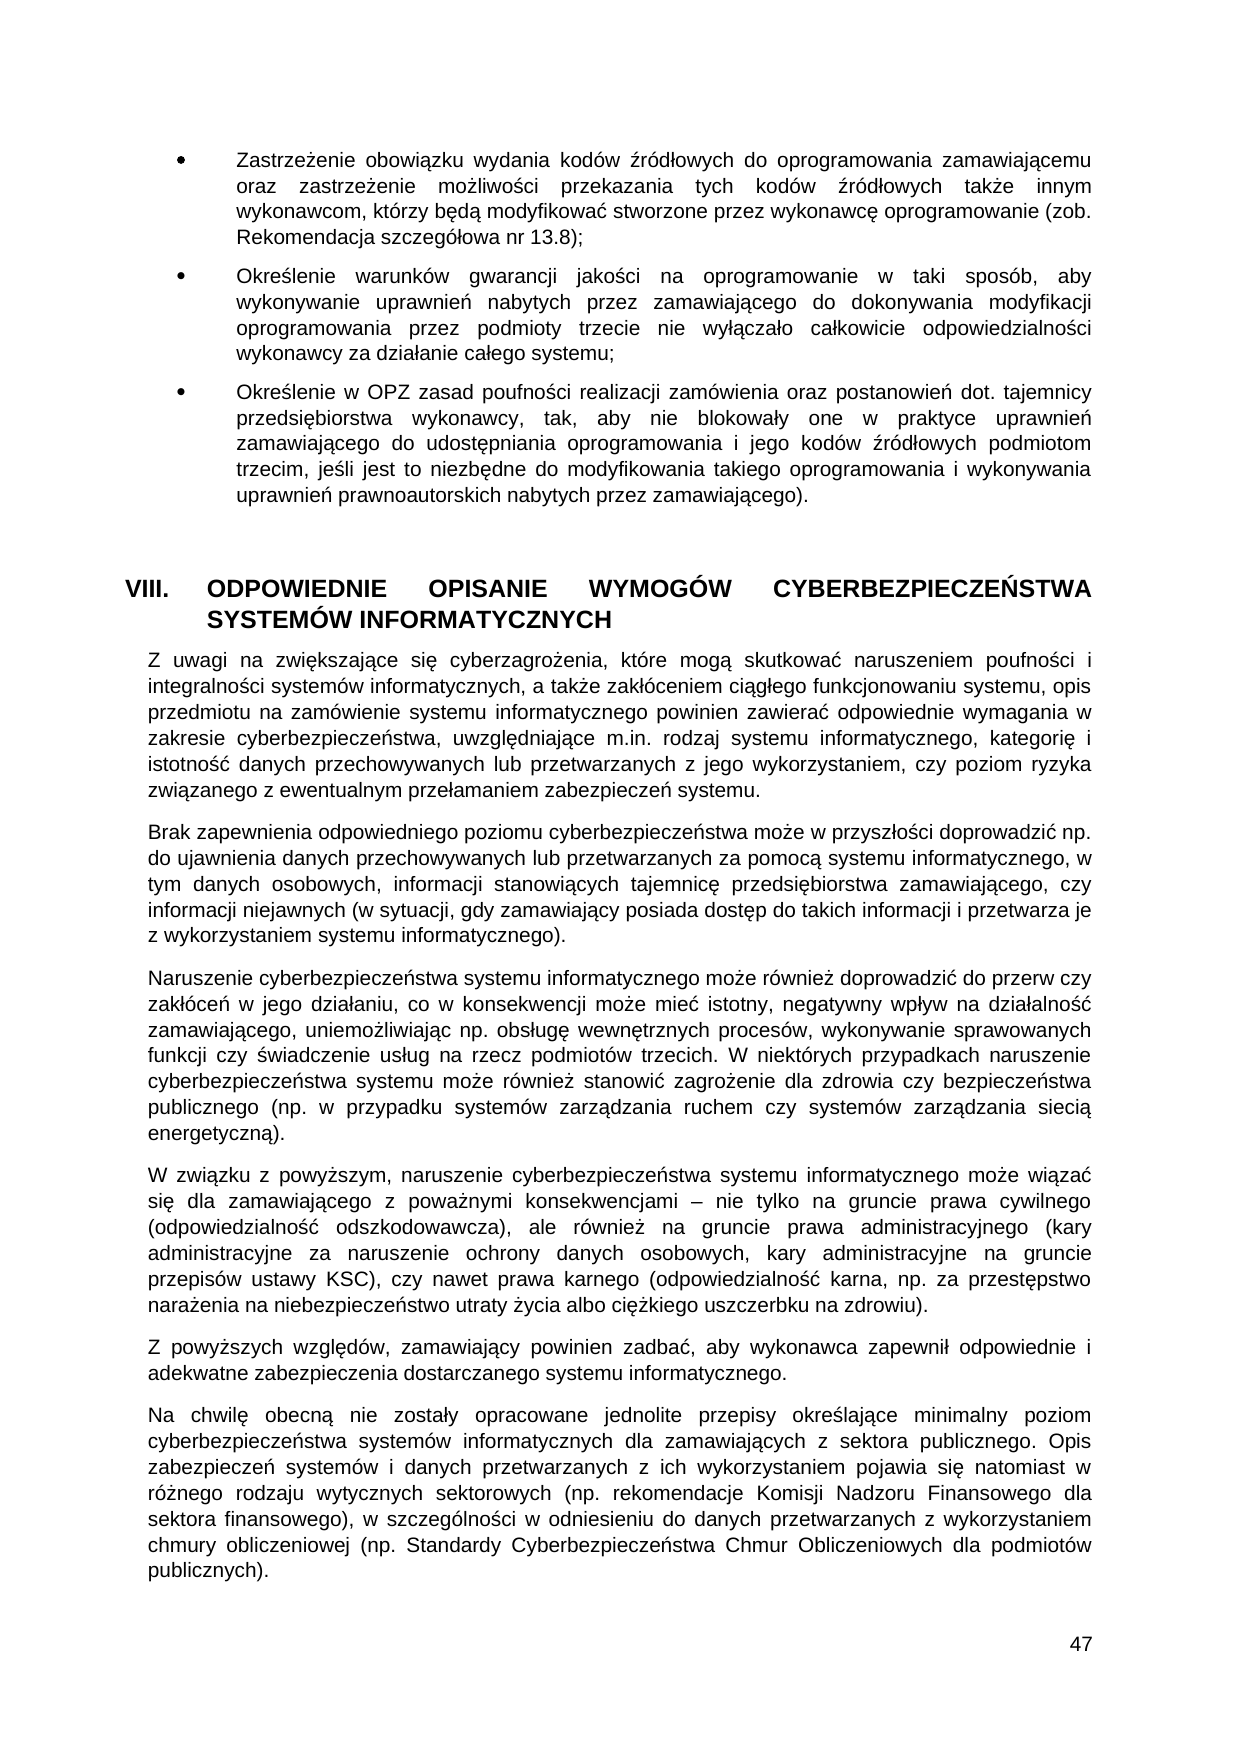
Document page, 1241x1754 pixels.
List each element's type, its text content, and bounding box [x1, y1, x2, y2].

text Na chwilę obecną nie zostały opracowane jednolite przepisy określające minimalny poziom cyberbezpieczeństwa systemów informatycznych dla zamawiających z sektora publicznego. Opis zabezpieczeń systemów i danych przetwarzanych z ich wykorzystaniem pojawia się natomiast w różnego rodzaju wytycznych sektorowych (np. rekomendacje Komisji Nadzoru Finansowego dla sektora finansowego), w szczególności w odniesieniu do danych przetwarzanych z wykorzystaniem chmury obliczeniowej (np. Standardy Cyberbezpieczeństwa Chmur Obliczeniowych dla podmiotów publicznych). [148, 1403, 1093, 1582]
text W związku z powyższym, naruszenie cyberbezpieczeństwa systemu informatycznego może wiązać się dla zamawiającego z poważnymi konsekwencjami – nie tylko na gruncie prawa cywilnego (odpowiedzialność odszkodowawcza), ale również na gruncie prawa administracyjnego (kary administracyjne za naruszenie ochrony danych osobowych, kary administracyjne na gruncie przepisów ustawy KSC), czy nawet prawa karnego (odpowiedzialność karna, np. za przestępstwo narażenia na niebezpieczeństwo utraty życia albo ciężkiego uszczerbku na zdrowiu). [148, 1163, 1093, 1316]
subtitle ODPOWIEDNIE OPISANIE WYMOGÓW CYBERBEZPIECZEŃSTWA SYSTEMÓW INFORMATYCZNYCH [169, 574, 1093, 633]
list Określenie w OPZ zasad poufności realizacji zamówienia oraz postanowień dot. tajemnicy przedsiębiorstwa wykonawcy, tak, aby nie blokowały one w praktyce uprawnień zamawiającego do udostępniania oprogramowania i jego kodów źródłowych podmiotom trzecim, jeśli jest to niezbędne do modyfikowania takiego oprogramowania i wykonywania uprawnień prawnoautorskich nabytych przez zamawiającego). [177, 379, 1093, 507]
text Naruszenie cyberbezpieczeństwa systemu informatycznego może również doprowadzić do przerw czy zakłóceń w jego działaniu, co w konsekwencji może mieć istotny, negatywny wpływ na działalność zamawiającego, uniemożliwiając np. obsługę wewnętrznych procesów, wykonywanie sprawowanych funkcji czy świadczenie usług na rzecz podmiotów trzecich. W niektórych przypadkach naruszenie cyberbezpieczeństwa systemu może również stanowić zagrożenie dla zdrowia czy bezpieczeństwa publicznego (np. w przypadku systemów zarządzania ruchem czy systemów zarządzania siecią energetyczną). [148, 966, 1093, 1145]
list Zastrzeżenie obowiązku wydania kodów źródłowych do oprogramowania zamawiającemu oraz zastrzeżenie możliwości przekazania tych kodów źródłowych także innym wykonawcom, którzy będą modyfikować stworzone przez wykonawcę oprogramowanie (zob. Rekomendacja szczegółowa nr 13.8); [177, 148, 1093, 249]
text Z uwagi na zwiększające się cyberzagrożenia, które mogą skutkować naruszeniem poufności i integralności systemów informatycznych, a także zakłóceniem ciągłego funkcjonowaniu systemu, opis przedmiotu na zamówienie systemu informatycznego powinien zawierać odpowiednie wymagania w zakresie cyberbezpieczeństwa, uwzględniające m.in. rodzaj systemu informatycznego, kategorię i istotność danych przechowywanych lub przetwarzanych z jego wykorzystaniem, czy poziom ryzyka związanego z ewentualnym przełamaniem zabezpieczeń systemu. [148, 648, 1093, 801]
text Brak zapewnienia odpowiedniego poziomu cyberbezpieczeństwa może w przyszłości doprowadzić np. do ujawnienia danych przechowywanych lub przetwarzanych za pomocą systemu informatycznego, w tym danych osobowych, informacji stanowiących tajemnicę przedsiębiorstwa zamawiającego, czy informacji niejawnych (w sytuacji, gdy zamawiający posiada dostęp do takich informacji i przetwarza je z wykorzystaniem systemu informatycznego). [148, 820, 1093, 947]
text Z powyższych względów, zamawiający powinien zadbać, aby wykonawca zapewnił odpowiednie i adekwatne zabezpieczenia dostarczanego systemu informatycznego. [148, 1335, 1093, 1385]
list Określenie warunków gwarancji jakości na oprogramowanie w taki sposób, aby wykonywanie uprawnień nabytych przez zamawiającego do dokonywania modyfikacji oprogramowania przez podmioty trzecie nie wyłączało całkowicie odpowiedzialności wykonawcy za działanie całego systemu; [177, 263, 1093, 365]
